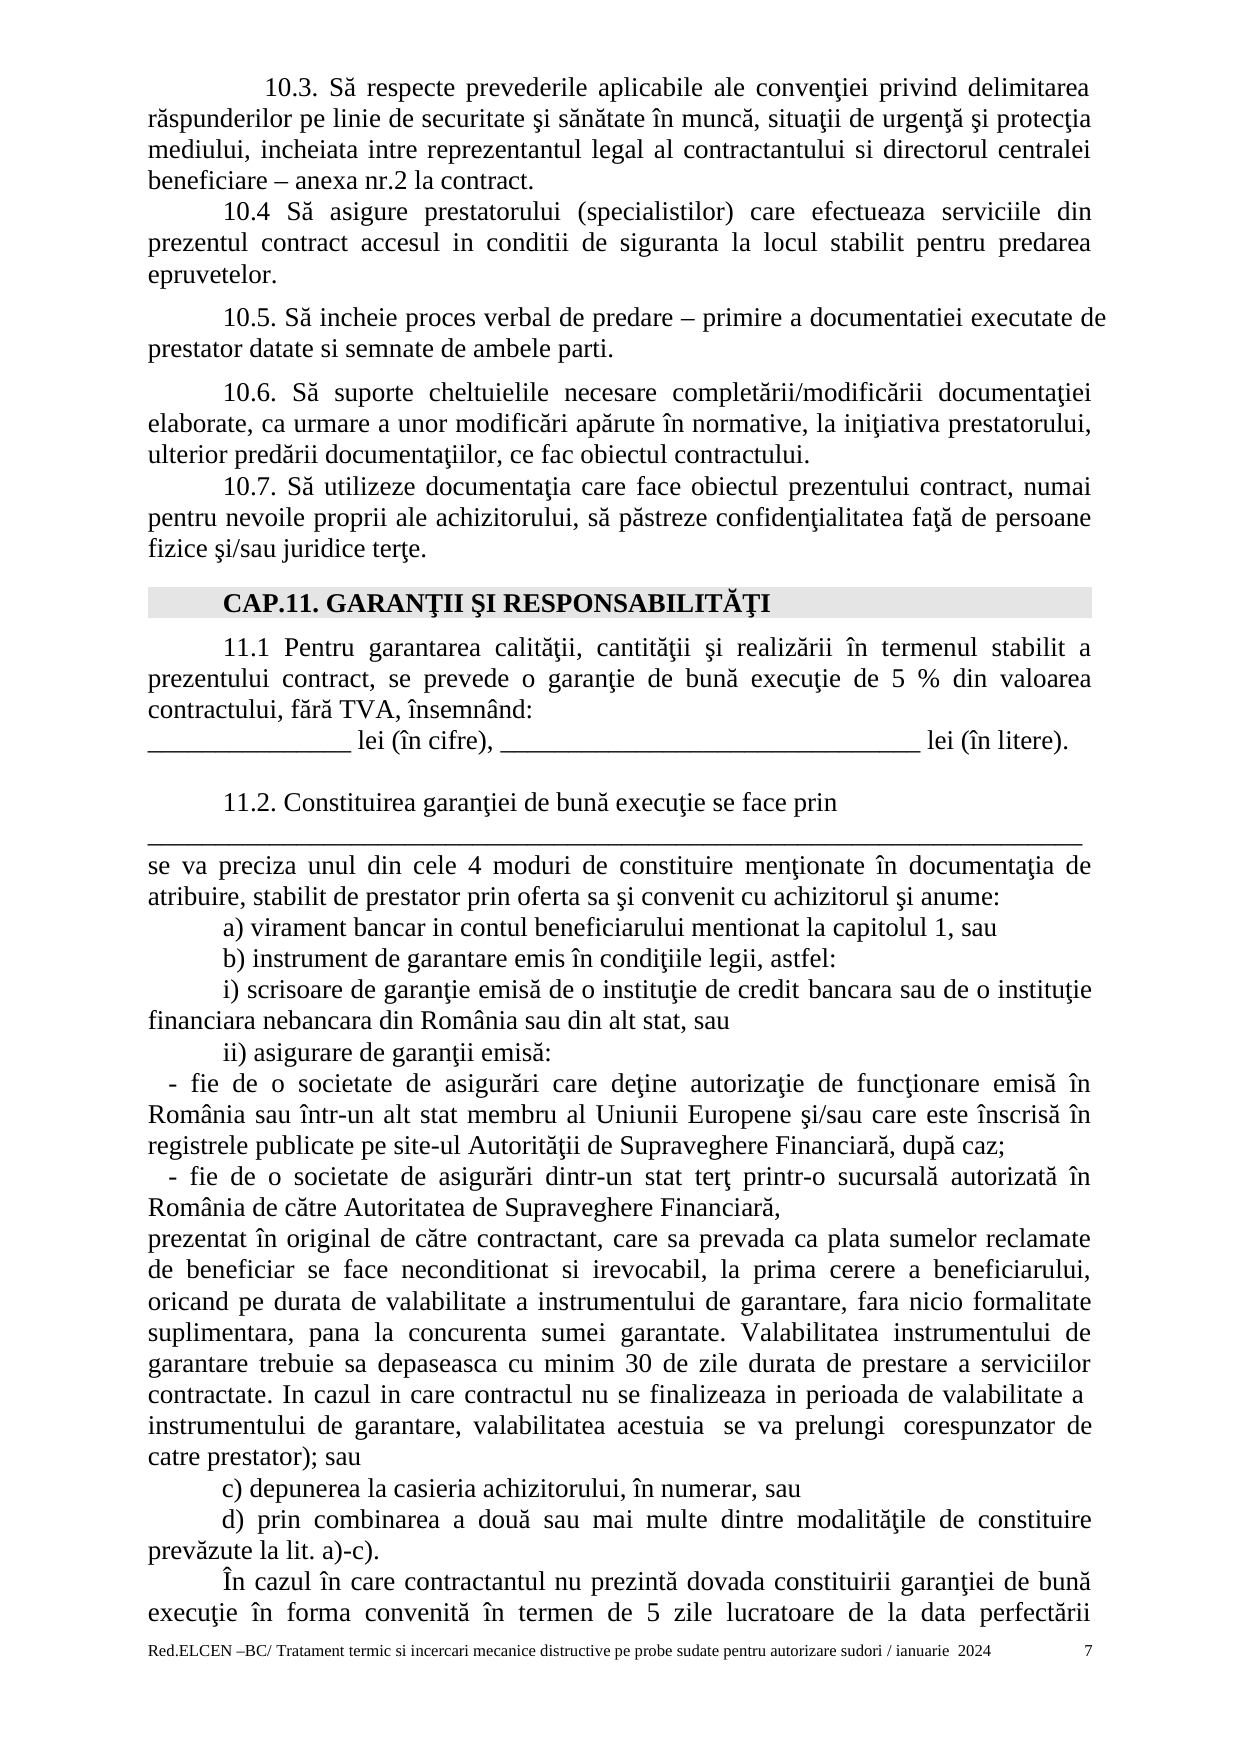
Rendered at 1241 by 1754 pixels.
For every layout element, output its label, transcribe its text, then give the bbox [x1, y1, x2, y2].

text se va preciza unul din cele 4 moduri de constituire menţionate în documentaţia de atribuire, stabilit de prestator prin oferta sa şi convenit cu achizitorul şi anume: [148, 849, 1092, 911]
text _______________ lei (în cifre), _______________________________ lei (în litere). [148, 724, 1092, 755]
text d) prin combinarea a două sau mai multe dintre modalităţile de constituire prevăzute la lit. a)-c). [148, 1503, 1092, 1565]
text i) scrisoare de garanţie emisă de o instituţie de credit bancara sau de o instituţie financiara nebancara din România sau din alt stat, sau [148, 973, 1092, 1036]
text 10.3. Să respecte prevederile aplicabile ale convenţiei privind delimitarea răspunderilor pe linie de securitate şi sănătate în muncă, situaţii de urgenţă şi protecţia mediului, incheiata intre reprezentantul legal al contractantului si directorul centralei beneficiare – anexa nr.2 la contract. [148, 71, 1092, 195]
text _____________________________________________________________________ [148, 818, 1092, 849]
text c) depunerea la casieria achizitorului, în numerar, sau [148, 1472, 1092, 1503]
text - fie de o societate de asigurări care deţine autorizaţie de funcţionare emisă în România sau într-un alt stat membru al Uniunii Europene şi/sau care este înscrisă în registrele publicate pe site-ul Autorităţii de Supraveghere Financiară, după caz; [148, 1067, 1092, 1160]
text 11.1 Pentru garantarea calităţii, cantităţii şi realizării în termenul stabilit a prezentului contract, se prevede o garanţie de bună execuţie de 5 % din valoarea contractului, fără TVA, însemnând: [148, 631, 1092, 724]
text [148, 1565, 1092, 1627]
text a) virament bancar in contul beneficiarului mentionat la capitolul 1, sau [148, 911, 1092, 942]
text 10.7. Să utilizeze documentaţia care face obiectul prezentului contract, numai pentru nevoile proprii ale achizitorului, să păstreze confidenţialitatea faţă de persoane fizice şi/sau juridice terţe. [148, 469, 1092, 563]
text 11.2. Constituirea garanţiei de bună execuţie se face prin [148, 786, 1092, 818]
text 10.4 Să asigure prestatorului (specialistilor) care efectueaza serviciile din prezentul contract accesul in conditii de siguranta la locul stabilit pentru predarea epruvetelor. [148, 195, 1092, 289]
text b) instrument de garantare emis în condiţiile legii, astfel: [148, 942, 1092, 973]
text 10.5. Să incheie proces verbal de predare – primire a documentatiei executate de prestator datate si semnate de ambele parti. [148, 301, 1107, 364]
text ii) asigurare de garanţii emisă: [148, 1036, 1092, 1067]
text 10.6. Să suporte cheltuielile necesare completării/modificării documentaţiei elaborate, ca urmare a unor modificări apărute în normative, la iniţiativa prestatorului, ulterior predării documentaţiilor, ce fac obiectul contractului. [148, 376, 1092, 469]
text CAP.11. GARANŢII ŞI RESPONSABILITĂŢI [148, 587, 1092, 618]
text prezentat în original de către contractant, care sa prevada ca plata sumelor reclamate de beneficiar se face neconditionat si irevocabil, la prima cerere a beneficiarului, oricand pe durata de valabilitate a instrumentului de garantare, fara nicio formalitate suplimentara, pana la concurenta sumei garantate. Valabilitatea instrumentului de garantare trebuie sa depaseasca cu minim 30 de zile durata de prestare a serviciilor contractate. In cazul in care contractul nu se finalizeaza in perioada de valabilitate a instrumentului de garantare, valabilitatea acestuia se va prelungi corespunzator de catre prestator); sau [148, 1222, 1092, 1472]
text - fie de o societate de asigurări dintr-un stat terţ printr-o sucursală autorizată în România de către Autoritatea de Supraveghere Financiară, [148, 1160, 1092, 1222]
